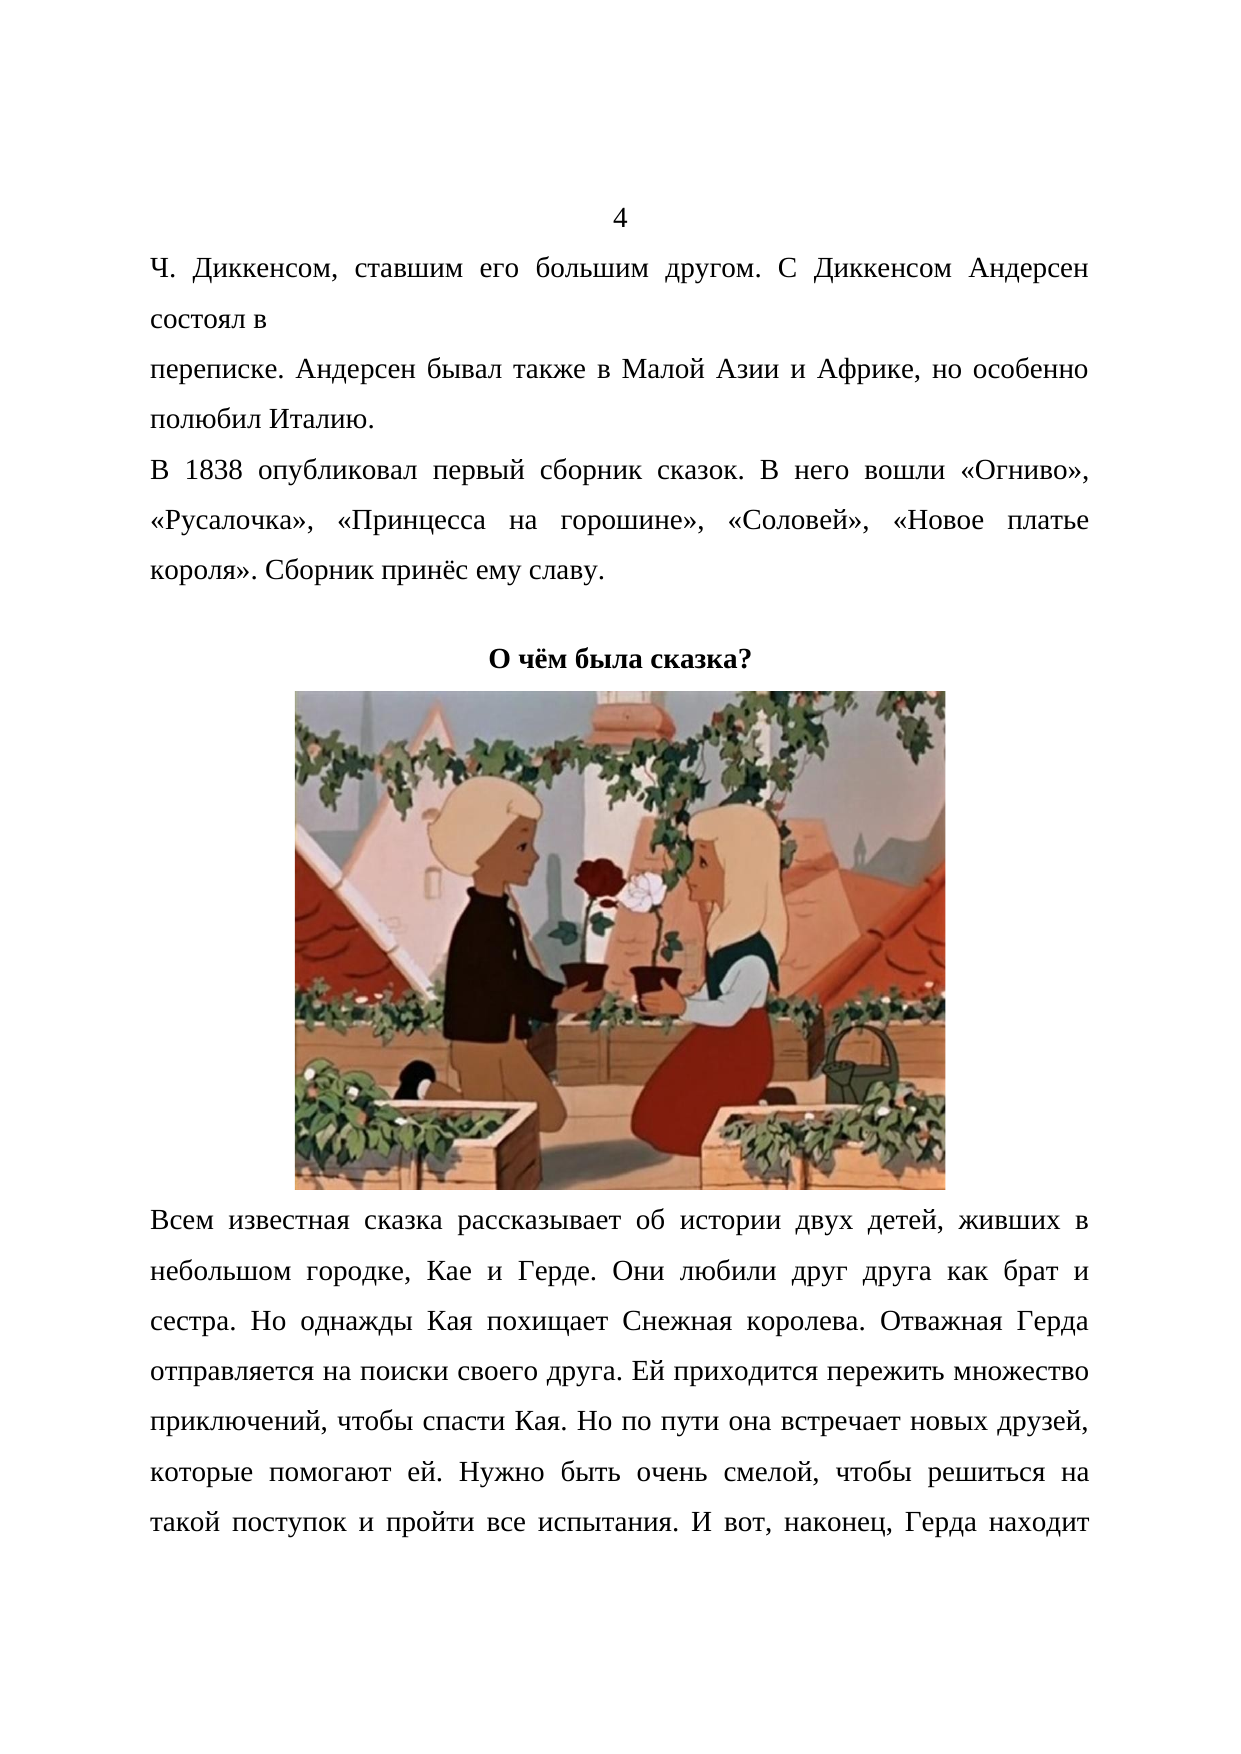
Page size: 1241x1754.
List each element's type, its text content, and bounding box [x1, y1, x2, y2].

text 4 [150, 200, 1090, 234]
text В 1838 опубликовал первый сборник сказок. В него вошли «Огниво», «Русалочка», «Принцесса на горошине», «Соловей», «Новое платье короля». Сборник принёс ему славу. [150, 452, 1090, 586]
picture [294, 691, 946, 1190]
text Ч. Диккенсом, ставшим его большим другом. С Диккенсом Андерсен состоял в [150, 251, 1090, 334]
text О чём была сказка? [150, 641, 1090, 675]
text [150, 1202, 1090, 1538]
text переписке. Андерсен бывал также в Малой Азии и Африке, но особенно полюбил Италию. [150, 351, 1090, 435]
